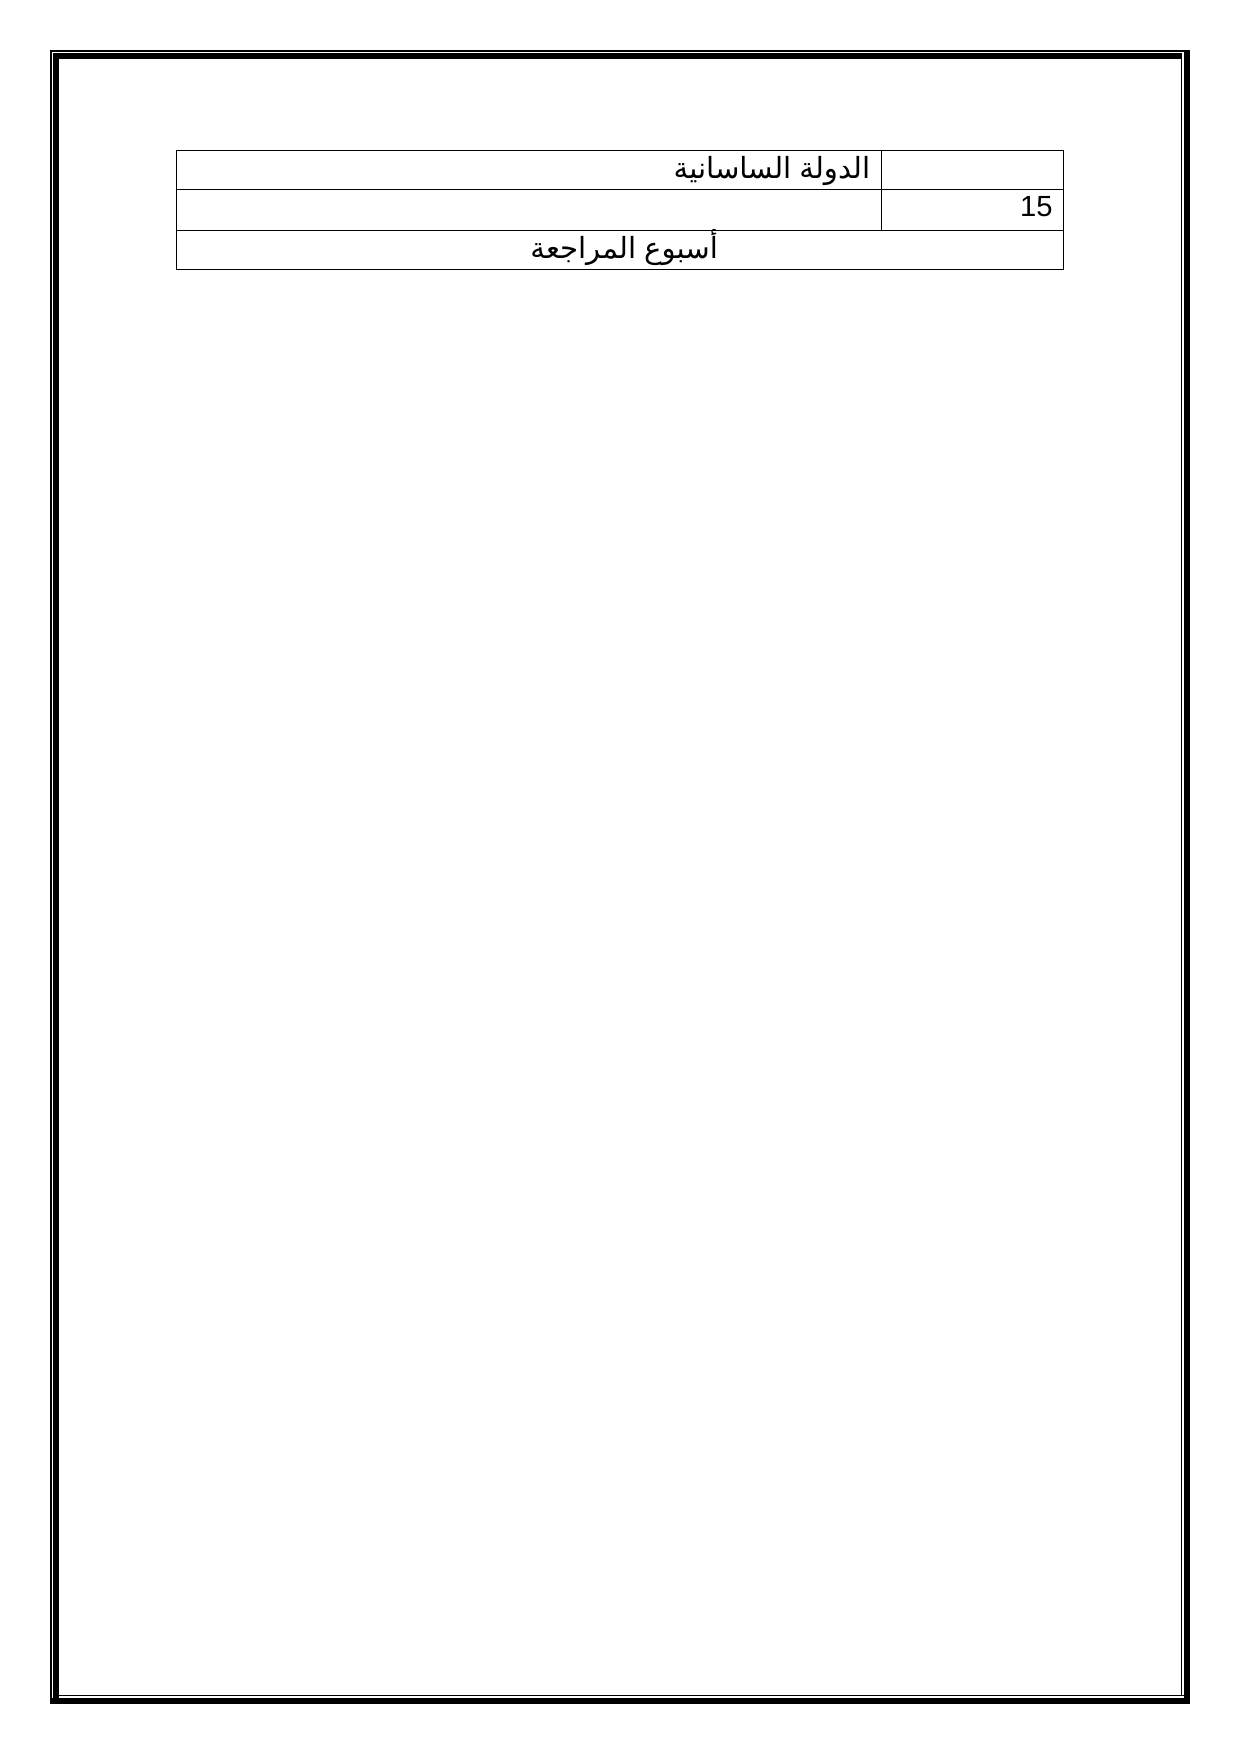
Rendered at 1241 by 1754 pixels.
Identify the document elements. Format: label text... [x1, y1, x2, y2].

table_cell [177, 190, 881, 230]
table_cell 14 [882, 151, 1063, 188]
table_cell 15 [882, 190, 1063, 230]
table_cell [177, 151, 881, 188]
table_cell أسبوع المراجعة [177, 231, 1063, 268]
